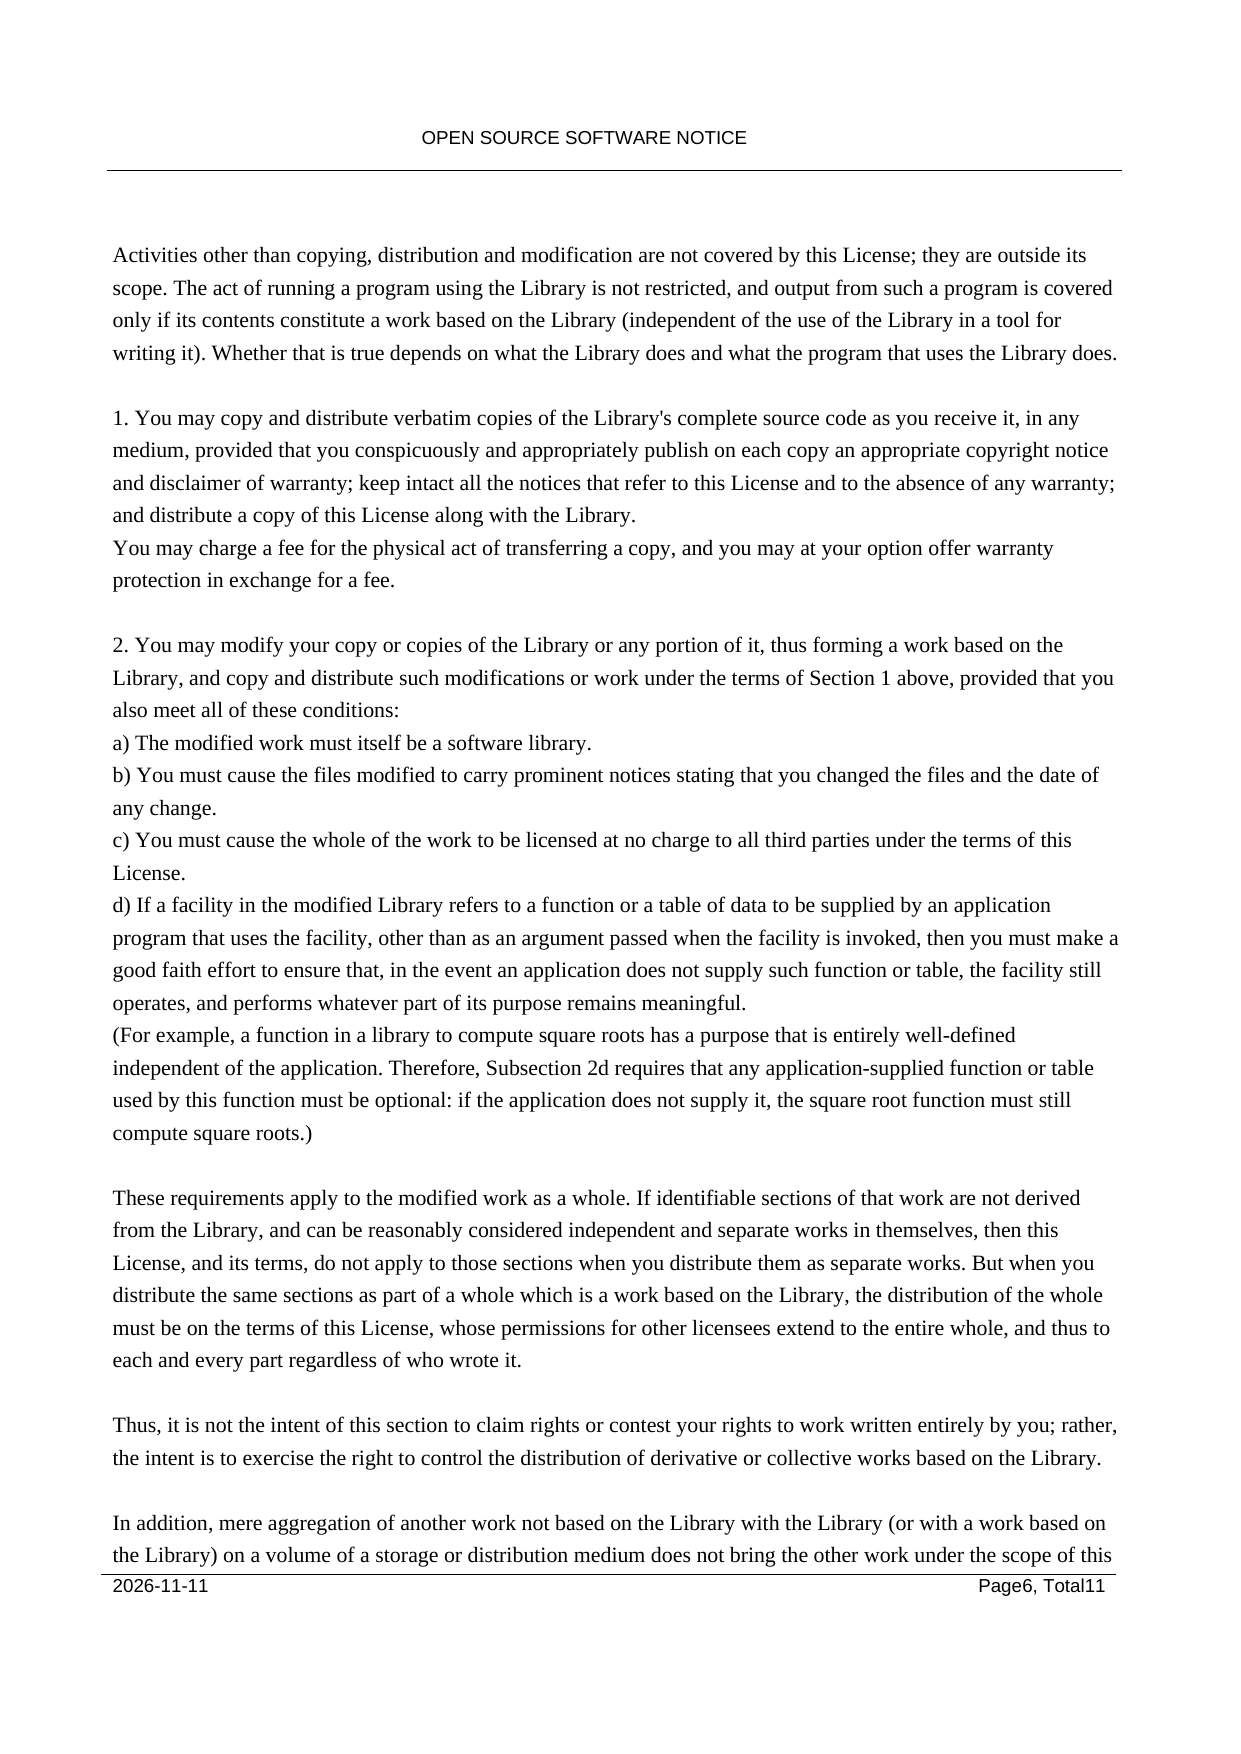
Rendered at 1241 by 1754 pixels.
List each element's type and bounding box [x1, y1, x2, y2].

text [112, 206, 1128, 1571]
